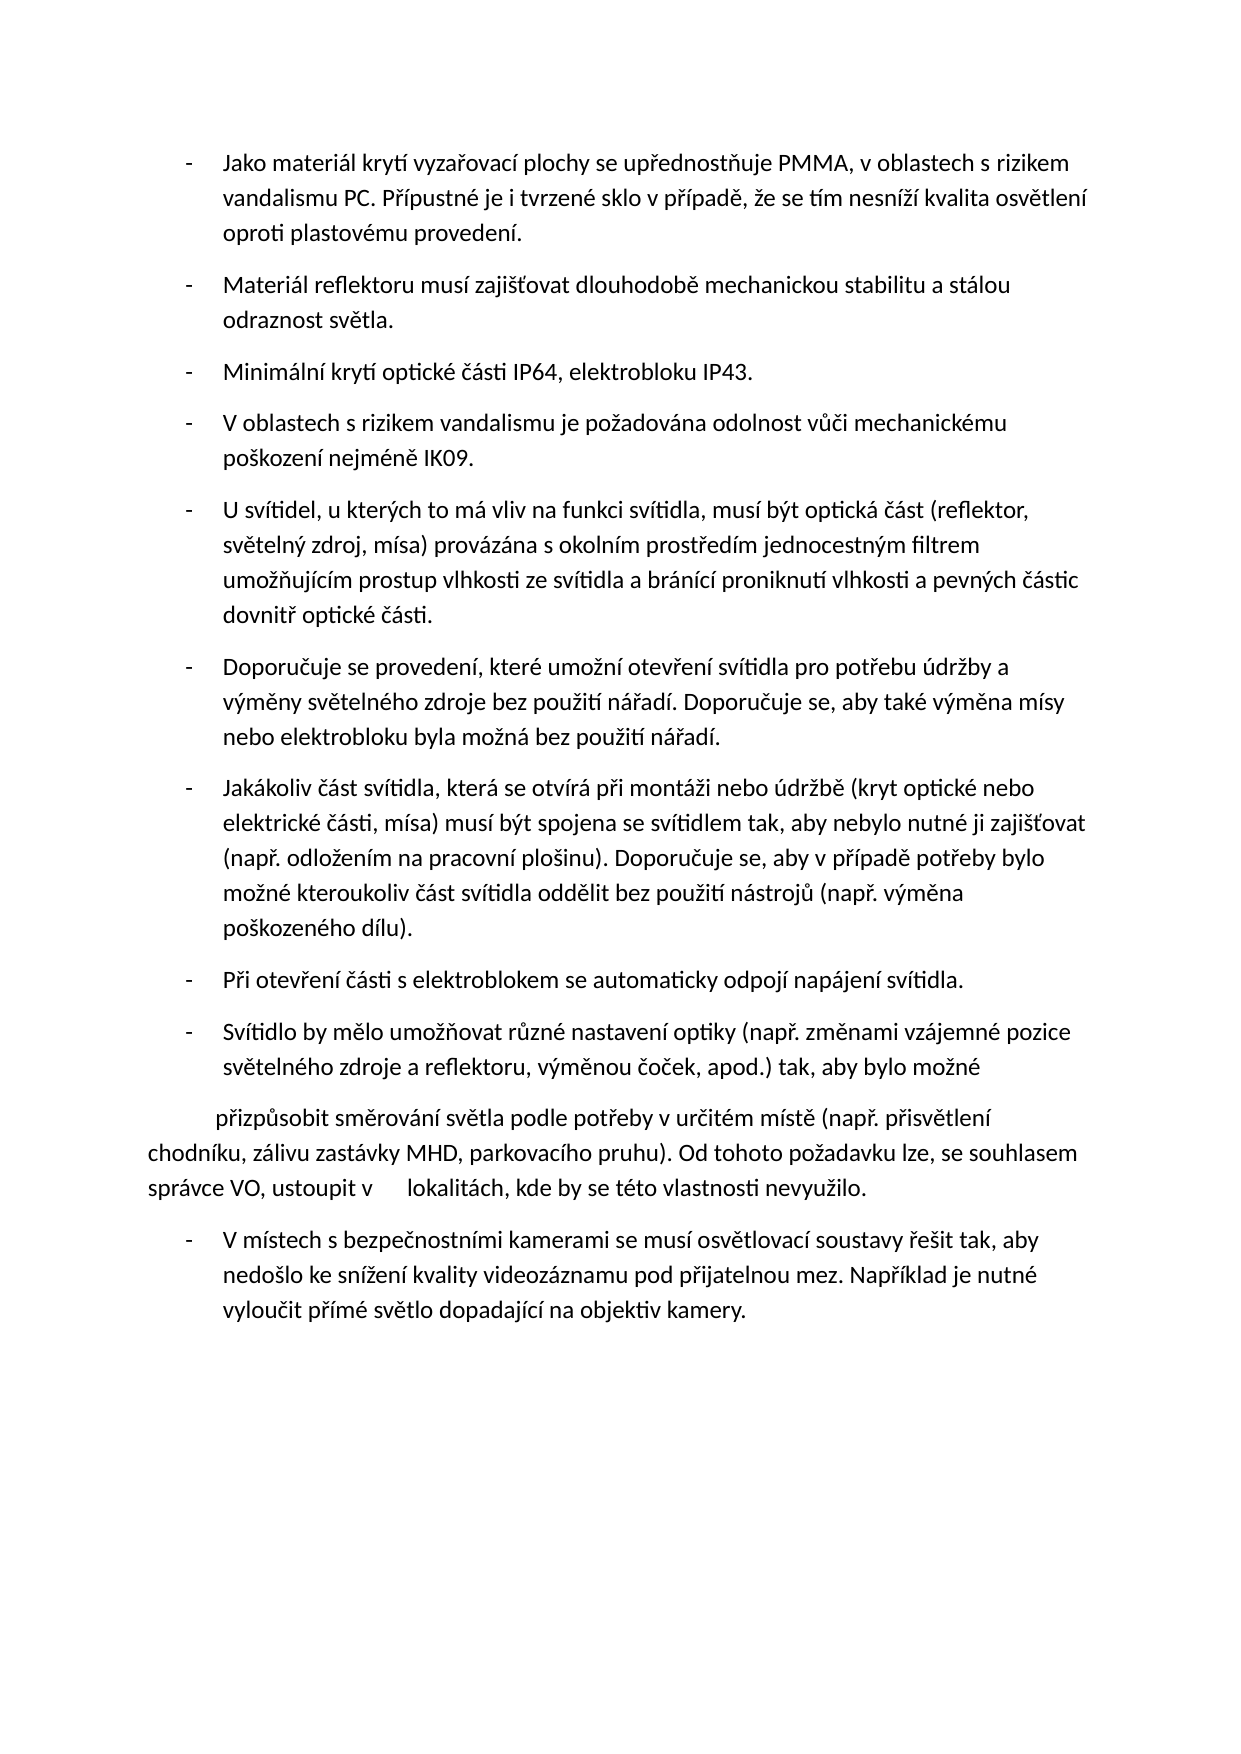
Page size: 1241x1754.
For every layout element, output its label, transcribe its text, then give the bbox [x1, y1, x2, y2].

text přizpůsobit směrování světla podle potřeby v určitém místě (např. přisvětlení chodníku, zálivu zastávky MHD, parkovacího pruhu). Od tohoto požadavku lze, se souhlasem správce VO, ustoupit v lokalitách, kde by se této vlastnosti nevyužilo. [148, 1103, 1093, 1203]
list Jakákoliv část svítidla, která se otvírá při montáži nebo údržbě (kryt optické nebo elektrické části, mísa) musí být spojena se svítidlem tak, aby nebylo nutné ji zajišťovat (např. odložením na pracovní plošinu). Doporučuje se, aby v případě potřeby bylo možné kteroukoliv část svítidla oddělit bez použití nástrojů (např. výměna poškozeného dílu). [185, 773, 1093, 943]
list Doporučuje se provedení, které umožní otevření svítidla pro potřebu údržby a výměny světelného zdroje bez použití nářadí. Doporučuje se, aby také výměna mísy nebo elektrobloku byla možná bez použití nářadí. [185, 651, 1093, 751]
list V oblastech s rizikem vandalismu je požadována odolnost vůči mechanickému poškození nejméně IK09. [185, 408, 1093, 473]
list V místech s bezpečnostními kamerami se musí osvětlovací soustavy řešit tak, aby nedošlo ke snížení kvality videozáznamu pod přijatelnou mez. Například je nutné vyloučit přímé světlo dopadající na objektiv kamery. [185, 1224, 1093, 1325]
list U svítidel, u kterých to má vliv na funkci svítidla, musí být optická část (reflektor, světelný zdroj, mísa) provázána s okolním prostředím jednocestným filtrem umožňujícím prostup vlhkosti ze svítidla a bránící proniknutí vlhkosti a pevných částic dovnitř optické části. [185, 494, 1093, 630]
list Materiál reflektoru musí zajišťovat dlouhodobě mechanickou stabilitu a stálou odraznost světla. [185, 269, 1093, 335]
list Jako materiál krytí vyzařovací plochy se upřednostňuje PMMA, v oblastech s rizikem vandalismu PC. Přípustné je i tvrzené sklo v případě, že se tím nesníží kvalita osvětlení oproti plastovému provedení. [185, 148, 1093, 248]
list Minimální krytí optické části IP64, elektrobloku IP43. [185, 356, 1093, 386]
list Při otevření části s elektroblokem se automaticky odpojí napájení svítidla. [185, 964, 1093, 995]
list Svítidlo by mělo umožňovat různé nastavení optiky (např. změnami vzájemné pozice světelného zdroje a reflektoru, výměnou čoček, apod.) tak, aby bylo možné [185, 1016, 1093, 1081]
